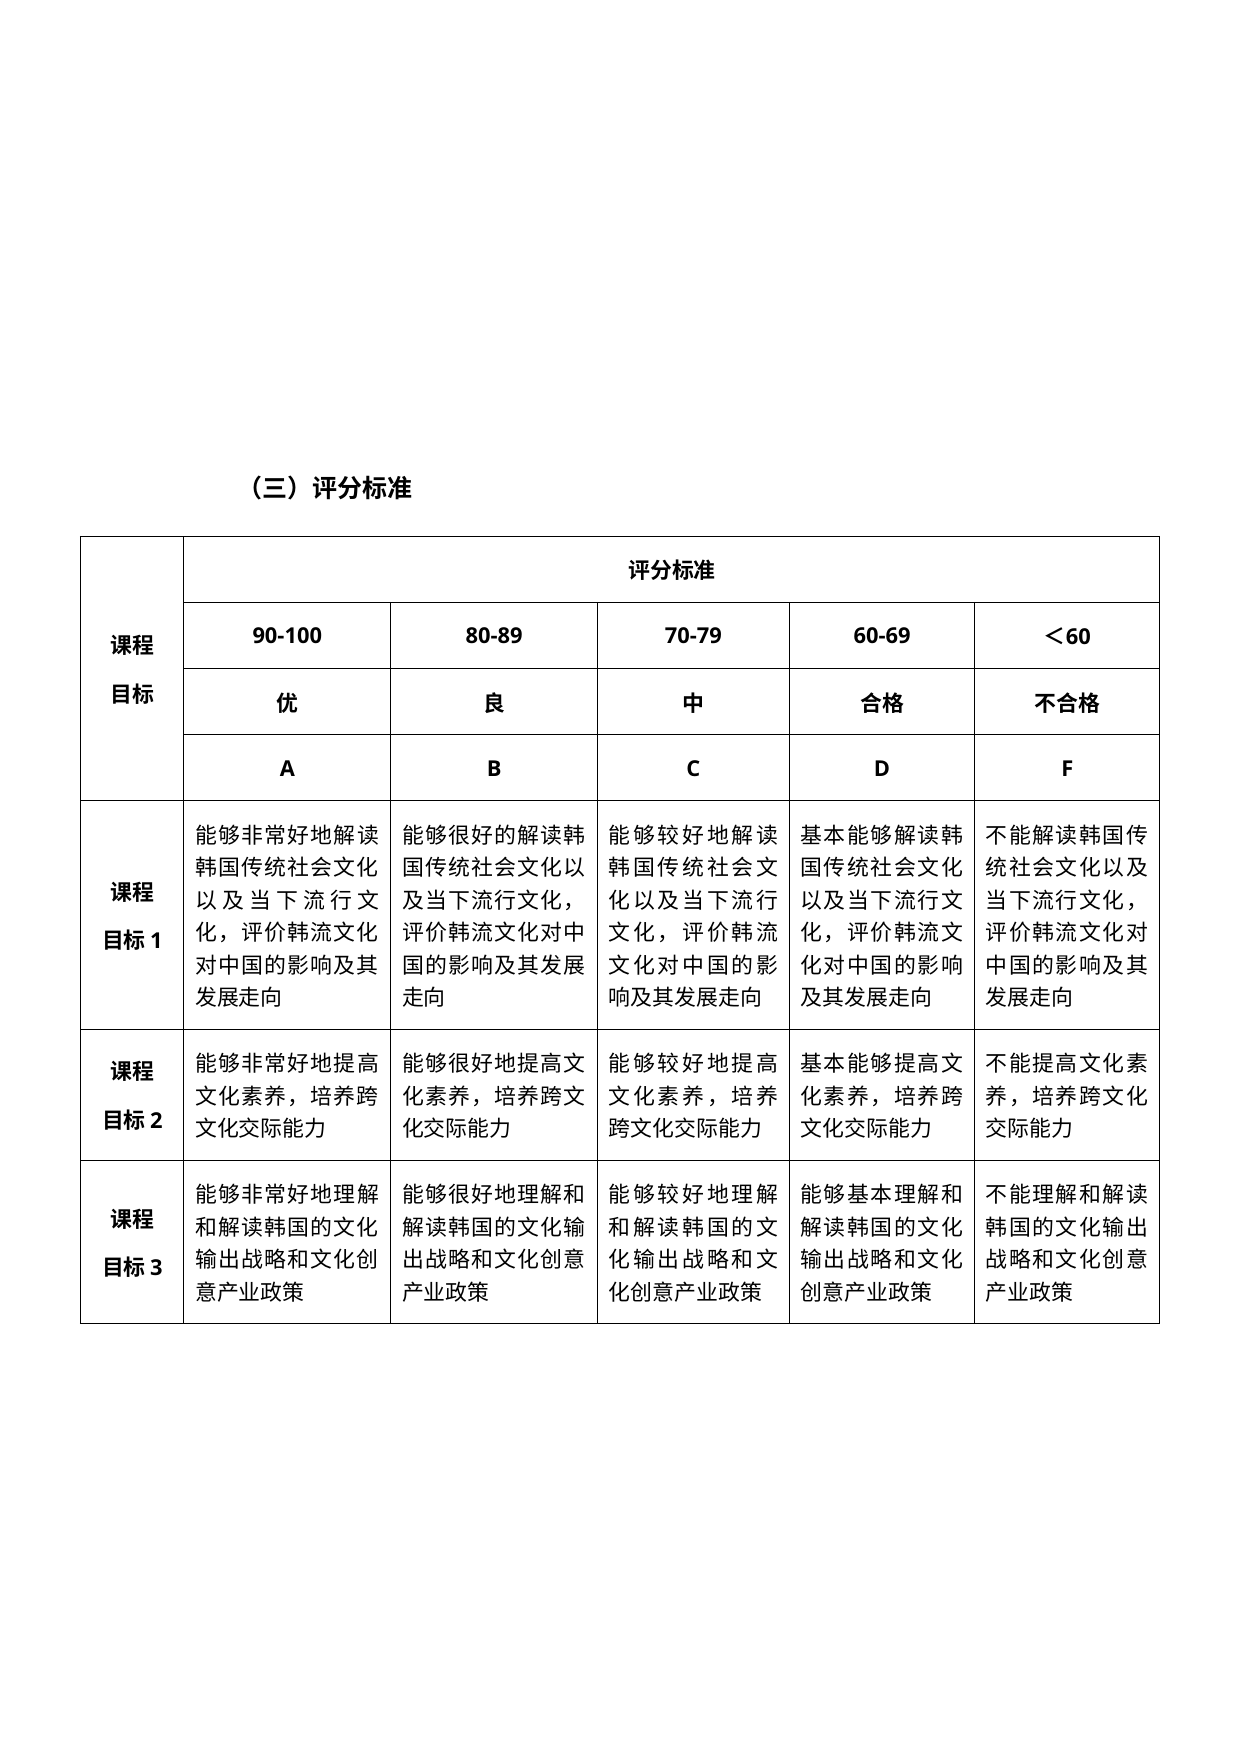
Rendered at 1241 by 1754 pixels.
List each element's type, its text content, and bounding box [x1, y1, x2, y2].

table_cell 不合格 [975, 669, 1159, 734]
table_cell 能够很好地理解和解读韩国的文化输出战略和文化创意产业政策 [391, 1161, 597, 1323]
table_cell 70-79 [598, 603, 789, 668]
table_cell 课程 目标3 [81, 1161, 183, 1323]
table_cell 基本能够解读韩国传统社会文化以及当下流行文化，评价韩流文化对中国的影响及其发展走向 [790, 801, 974, 1028]
table_cell 能够非常好地提高文化素养，培养跨文化交际能力 [184, 1030, 390, 1159]
table_cell 课程 目标2 [81, 1030, 183, 1159]
table_cell 能够较好地理解和解读韩国的文化输出战略和文化创意产业政策 [598, 1161, 789, 1323]
table_cell A [184, 735, 390, 800]
table_cell 良 [391, 669, 597, 734]
table_cell 60-69 [790, 603, 974, 668]
table_cell 优 [184, 669, 390, 734]
table_cell 不能提高文化素养，培养跨文化交际能力 [975, 1030, 1159, 1159]
table_cell 基本能够提高文化素养，培养跨文化交际能力 [790, 1030, 974, 1159]
table_cell 合格 [790, 669, 974, 734]
table_cell F [975, 735, 1159, 800]
table_cell 80-89 [391, 603, 597, 668]
table_cell 能够很好地提高文化素养，培养跨文化交际能力 [391, 1030, 597, 1159]
table_cell D [790, 735, 974, 800]
table_cell 能够非常好地理解和解读韩国的文化输出战略和文化创意产业政策 [184, 1161, 390, 1323]
table_cell B [391, 735, 597, 800]
table_cell 能够非常好地解读韩国传统社会文化以及当下流行文化，评价韩流文化对中国的影响及其发展走向 [184, 801, 390, 1028]
table_cell 90-100 [184, 603, 390, 668]
table_cell 能够较好地解读韩国传统社会文化以及当下流行文化，评价韩流文化对中国的影响及其发展走向 [598, 801, 789, 1028]
table_cell 不能解读韩国传统社会文化以及当下流行文化，评价韩流文化对中国的影响及其发展走向 [975, 801, 1159, 1028]
table_cell 不能理解和解读韩国的文化输出战略和文化创意产业政策 [975, 1161, 1159, 1323]
table_cell ＜60 [975, 603, 1159, 668]
table_header 课程 目标 [81, 537, 183, 800]
table_header 评分标准 [184, 537, 1159, 602]
table_cell 能够基本理解和解读韩国的文化输出战略和文化创意产业政策 [790, 1161, 974, 1323]
table_cell 能够很好的解读韩国传统社会文化以及当下流行文化，评价韩流文化对中国的影响及其发展走向 [391, 801, 597, 1028]
table_cell 中 [598, 669, 789, 734]
table_cell 课程 目标1 [81, 801, 183, 1028]
text （三）评分标准 [187, 454, 1053, 519]
table_cell C [598, 735, 789, 800]
table_cell 能够较好地提高文化素养，培养跨文化交际能力 [598, 1030, 789, 1159]
